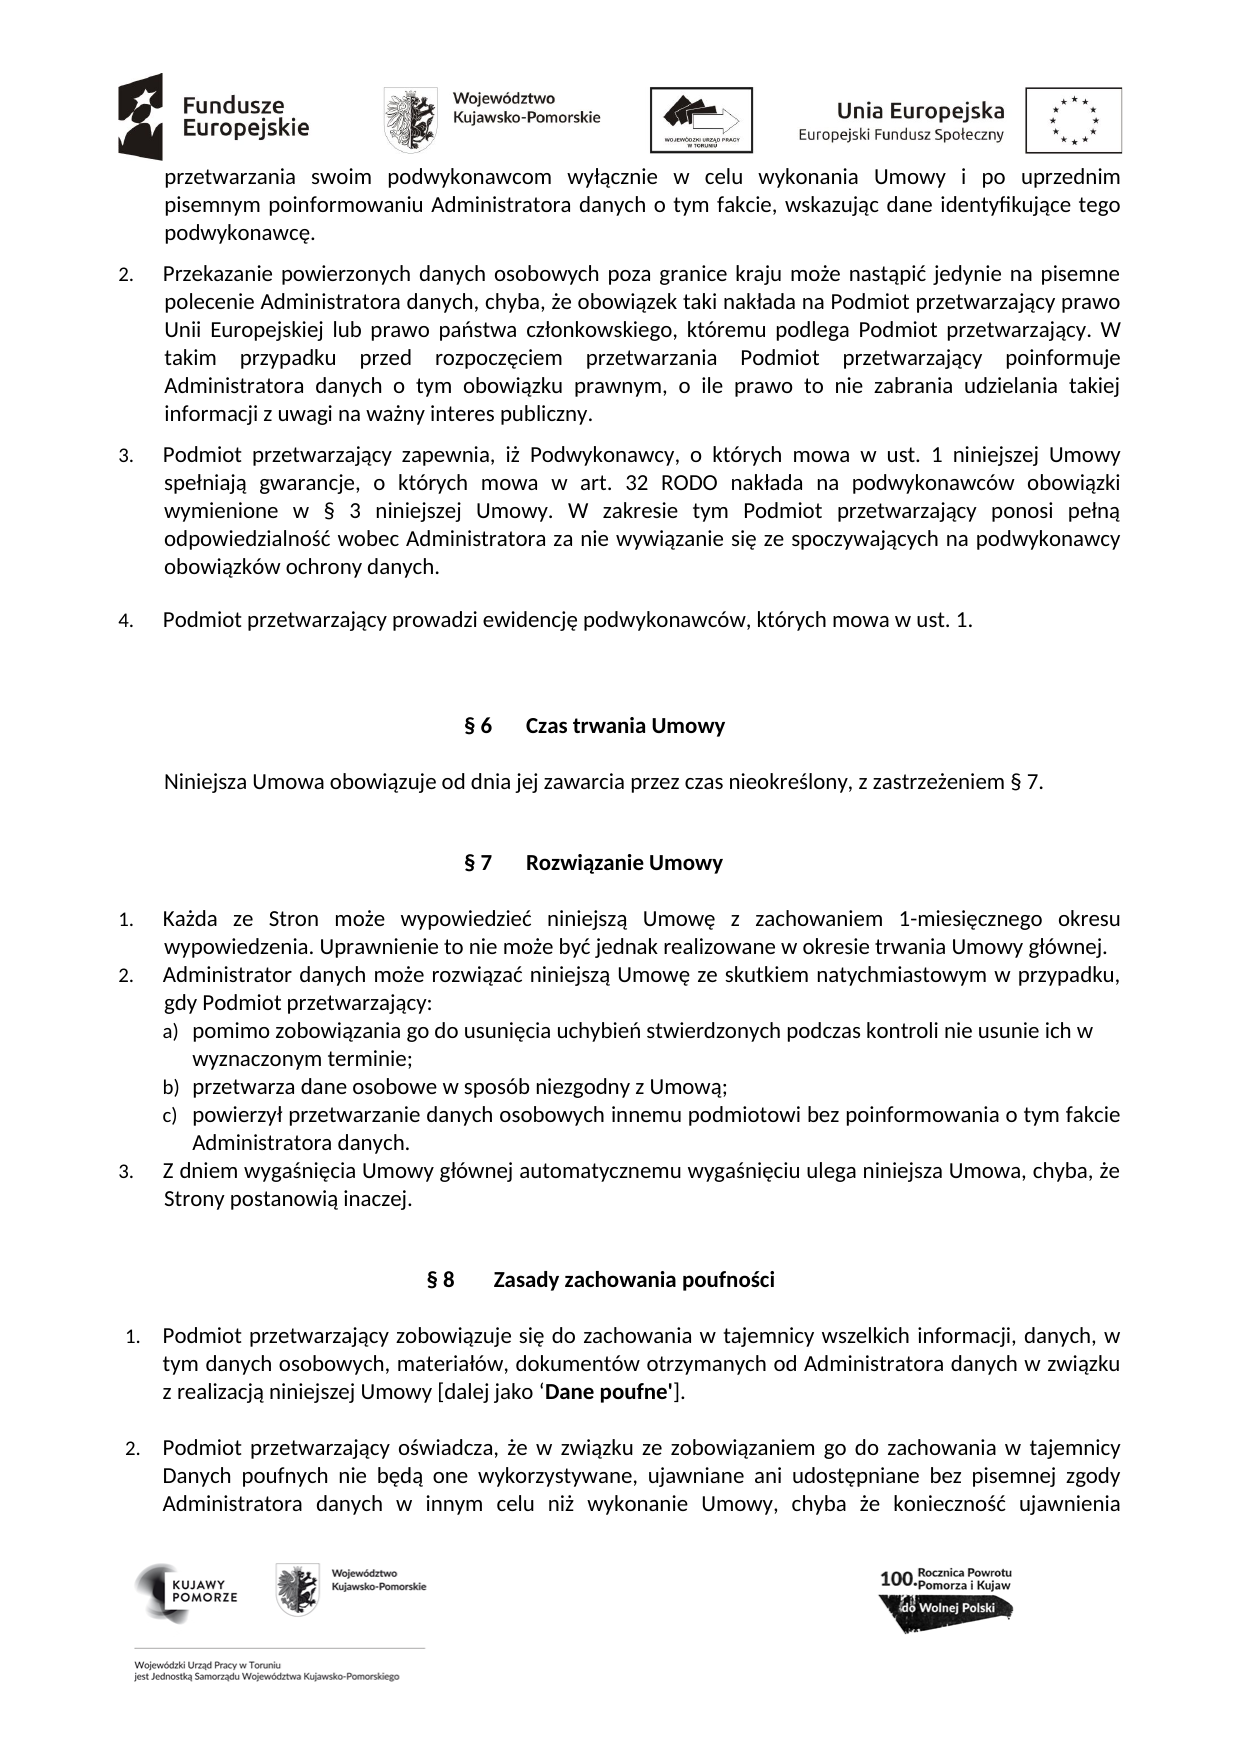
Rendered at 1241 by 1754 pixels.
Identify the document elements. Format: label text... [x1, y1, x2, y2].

list przetwarza dane osobowe w sposób niezgodny z Umową; [162, 1072, 1122, 1100]
list Z dniem wygaśnięcia Umowy głównej automatycznemu wygaśnięciu ulega niniejsza Umowa, chyba, że Strony postanowią inaczej. [118, 1156, 1122, 1212]
list pomimo zobowiązania go do usunięcia uchybień stwierdzonych podczas kontroli nie usunie ich w wyznaczonym terminie; [162, 1016, 1122, 1072]
text § 6 Czas trwania Umowy [464, 711, 1122, 739]
picture [118, 1521, 1064, 1720]
list Każda ze Stron może wypowiedzieć niniejszą Umowę z zachowaniem 1-miesięcznego okresu wypowiedzenia. Uprawnienie to nie może być jednak realizowane w okresie trwania Umowy głównej. [118, 904, 1122, 960]
list Administrator danych może rozwiązać niniejszą Umowę ze skutkiem natychmiastowym w przypadku, gdy Podmiot przetwarzający: [118, 960, 1122, 1016]
text Niniejsza Umowa obowiązuje od dnia jej zawarcia przez czas nieokreślony, z zastrzeżeniem § 7. [164, 767, 1122, 795]
list Podmiot przetwarzający prowadzi ewidencję podwykonawców, których mowa w ust. 1. [118, 605, 1122, 633]
list Przekazanie powierzonych danych osobowych poza granice kraju może nastąpić jedynie na pisemne polecenie Administratora danych, chyba, że obowiązek taki nakłada na Podmiot przetwarzający prawo Unii Europejskiej lub prawo państwa członkowskiego, któremu podlega Podmiot przetwarzający. W takim przypadku przed rozpoczęciem przetwarzania Podmiot przetwarzający poinformuje Administratora danych o tym obowiązku prawnym, o ile prawo to nie zabrania udzielania takiej informacji z uwagi na ważny interes publiczny. [118, 259, 1122, 427]
list Podmiot przetwarzający zobowiązuje się do zachowania w tajemnicy wszelkich informacji, danych, w tym danych osobowych, materiałów, dokumentów otrzymanych od Administratora danych w związku z realizacją niniejszej Umowy [dalej jako ‘Dane poufne']. [125, 1321, 1122, 1405]
text § 7 Rozwiązanie Umowy [464, 848, 1122, 876]
text § 8 Zasady zachowania poufności [426, 1265, 1122, 1293]
list Podmiot przetwarzający zapewnia, iż Podwykonawcy, o których mowa w ust. 1 niniejszej Umowy spełniają gwarancje, o których mowa w art. 32 RODO nakłada na podwykonawców obowiązki wymienione w § 3 niniejszej Umowy. W zakresie tym Podmiot przetwarzający ponosi pełną odpowiedzialność wobec Administratora za nie wywiązanie się ze spoczywających na podwykonawcy obowiązków ochrony danych. [118, 440, 1122, 580]
picture [118, 73, 1123, 161]
list powierzył przetwarzanie danych osobowych innemu podmiotowi bez poinformowania o tym fakcie Administratora danych. [162, 1100, 1122, 1156]
